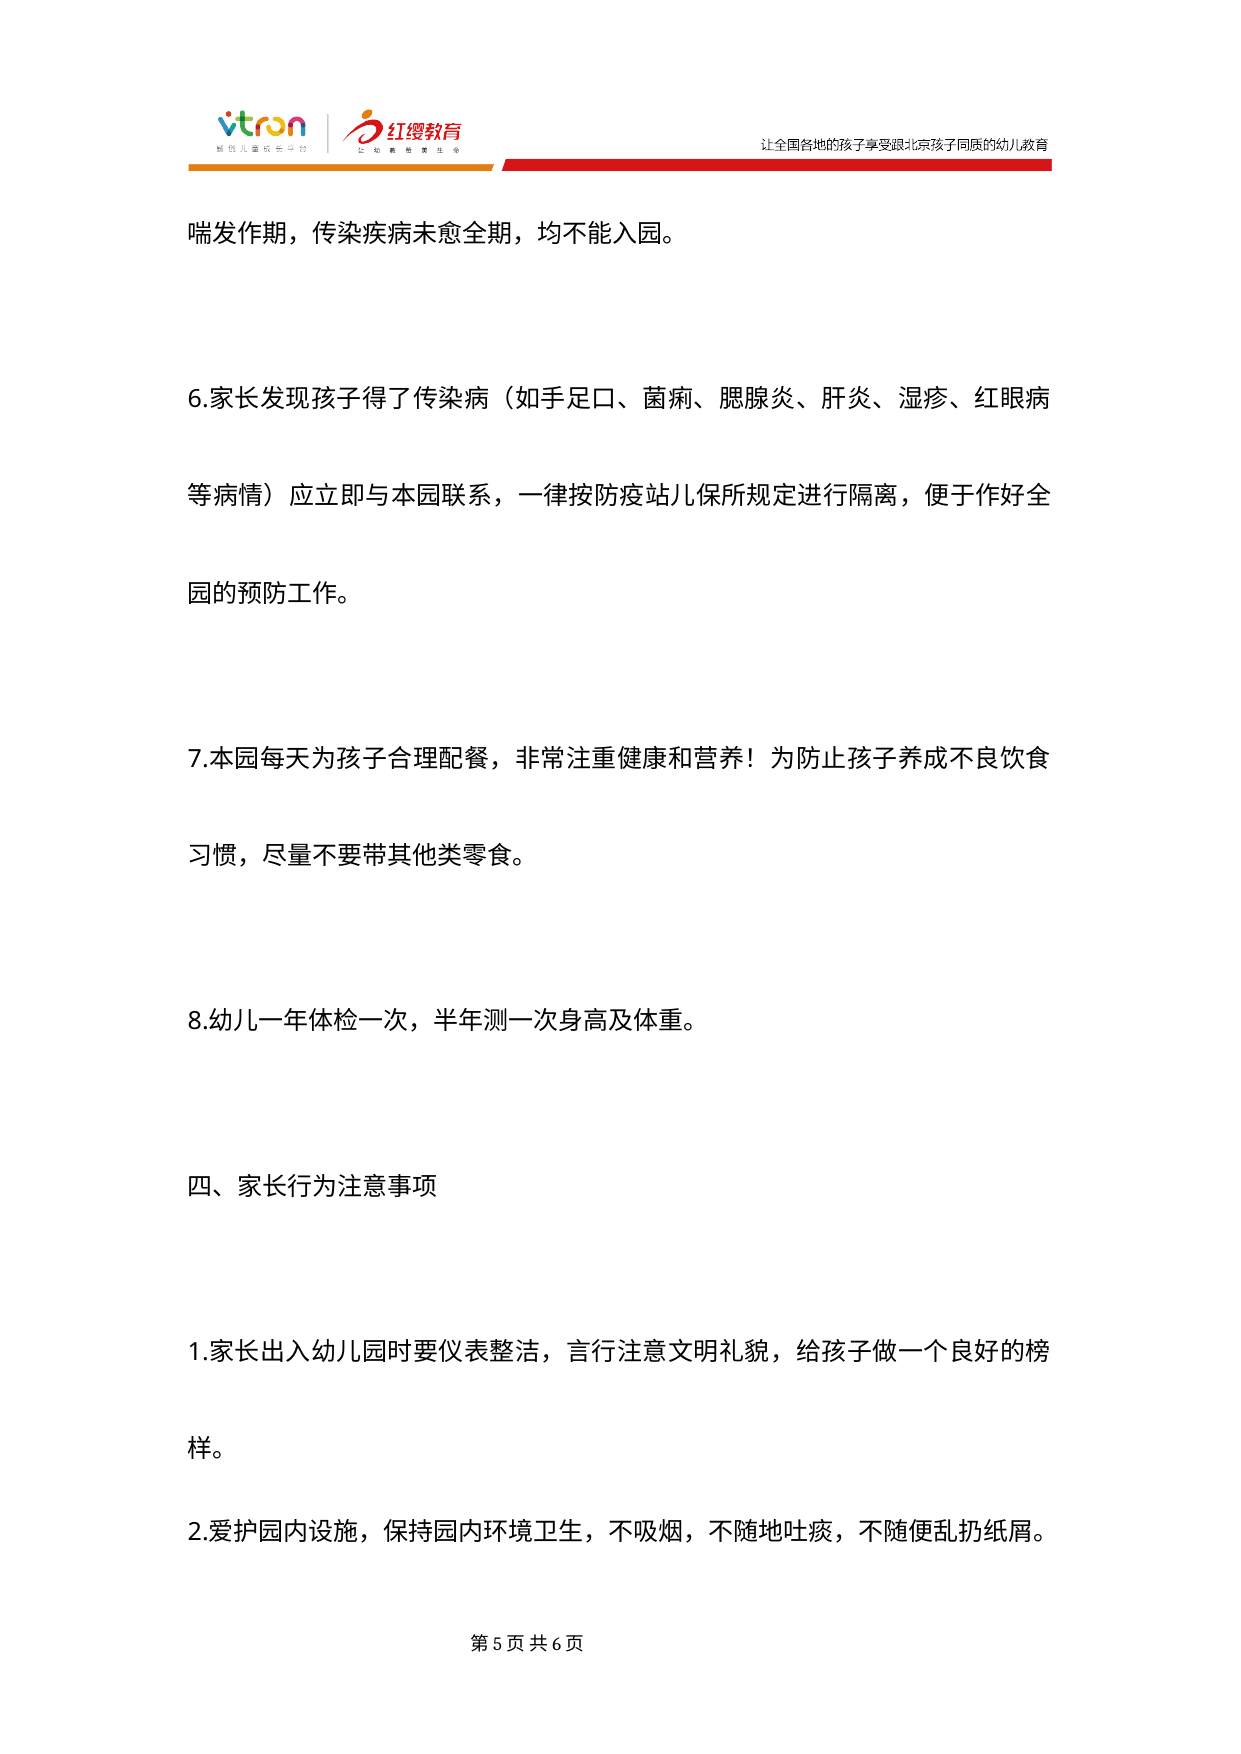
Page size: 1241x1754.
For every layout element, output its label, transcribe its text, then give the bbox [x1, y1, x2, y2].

text 四、家长行为注意事项 [187, 1152, 1053, 1217]
text 1.家长出入幼儿园时要仪表整洁，言行注意文明礼貌，给孩子做一个良好的榜样。 [187, 1317, 1053, 1479]
text 7.本园每天为孩子合理配餐，非常注重健康和营养！为防止孩子养成不良饮食习惯，尽量不要带其他类零食。 [187, 724, 1053, 886]
text 6.家长发现孩子得了传染病（如手足口、菌痢、腮腺炎、肝炎、湿疹、红眼病等病情）应立即与本园联系，一律按防疫站儿保所规定进行隔离，便于作好全园的预防工作。 [187, 364, 1053, 624]
text 2.爱护园内设施，保持园内环境卫生，不吸烟，不随地吐痰，不随便乱扔纸屑。 [187, 1497, 1053, 1562]
picture [188, 88, 1052, 189]
text 8.幼儿一年体检一次，半年测一次身高及体重。 [187, 986, 1053, 1051]
text 5.如发生下列情况，均不能入园：幼儿发热在38度以上、缝针、骨折未愈、哮喘发作期，传染疾病未愈全期，均不能入园。 [187, 199, 1053, 264]
